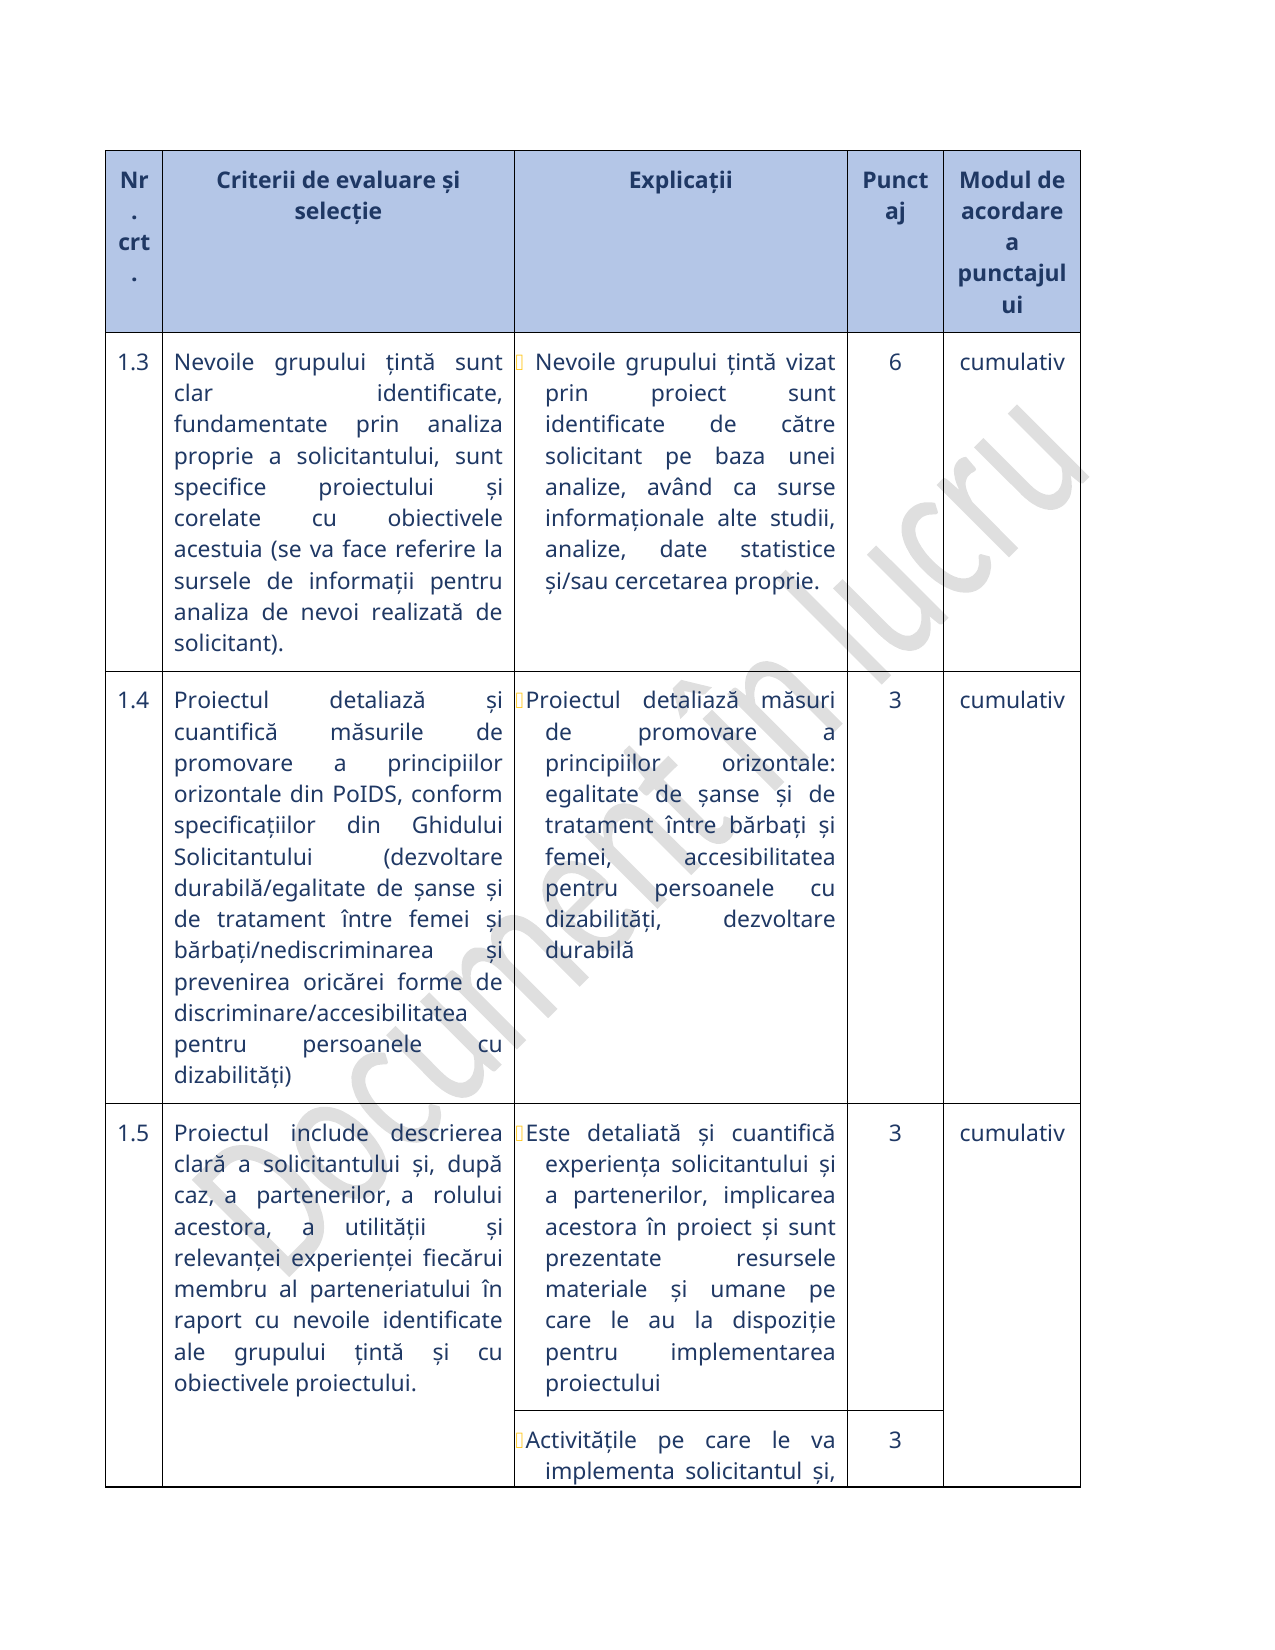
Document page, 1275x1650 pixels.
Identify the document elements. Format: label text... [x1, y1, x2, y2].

table_cell 1.3 [106, 333, 162, 671]
table_header Criterii de evaluare și selecție [163, 151, 514, 332]
table_cell cumulativ [944, 333, 1080, 671]
table_cell cumulativ [944, 1104, 1080, 1486]
table_cell 3 [848, 1411, 943, 1486]
table_cell 3 [848, 672, 943, 1103]
table_cell cumulativ [944, 672, 1080, 1103]
table_cell Este detaliată și cuantifică experiența solicitantului și a partenerilor, implicarea acestora în proiect şi sunt prezentate resursele materiale şi umane pe care le au la dispoziție pentru implementarea proiectului [515, 1104, 847, 1410]
table_cell 1.4 [106, 672, 162, 1103]
table_cell Nevoile grupului țintă sunt clar identificate, fundamentate prin analiza proprie a solicitantului, sunt specifice proiectului şi corelate cu obiectivele acestuia (se va face referire la sursele de informații pentru analiza de nevoi realizată de solicitant). [163, 333, 514, 671]
table_cell 1.5 [106, 1104, 162, 1486]
table_cell 3 [848, 1104, 943, 1410]
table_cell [515, 1411, 847, 1486]
table_header Explicații [515, 151, 847, 332]
table_header Nr. crt. [106, 151, 162, 332]
table_cell Proiectul include descrierea clară a solicitantului și, după caz, a partenerilor, a rolului acestora, a utilității şi relevanţei experienței fiecărui membru al parteneriatului în raport cu nevoile identificate ale grupului ţintă şi cu obiectivele proiectului. [163, 1104, 514, 1486]
table_cell Nevoile grupului țintă vizat prin proiect sunt identificate de către solicitant pe baza unei analize, având ca surse informaționale alte studii, analize, date statistice şi/sau cercetarea proprie. [515, 333, 847, 671]
table_cell Proiectul detaliază și cuantifică măsurile de promovare a principiilor orizontale din PoIDS, conform specificațiilor din Ghidului Solicitantului (dezvoltare durabilă/egalitate de șanse și de tratament între femei și bărbați/nediscriminarea și prevenirea oricărei forme de discriminare/accesibilitatea pentru persoanele cu dizabilități) [163, 672, 514, 1103]
table_cell Proiectul detaliază măsuri de promovare a principiilor orizontale: egalitate de șanse și de tratament între bărbați și femei, accesibilitatea pentru persoanele cu dizabilități, dezvoltare durabilă [515, 672, 847, 1103]
table_header Punctaj [848, 151, 943, 332]
table_cell 6 [848, 333, 943, 671]
table_header Modul de acordare a punctajului [944, 151, 1080, 332]
